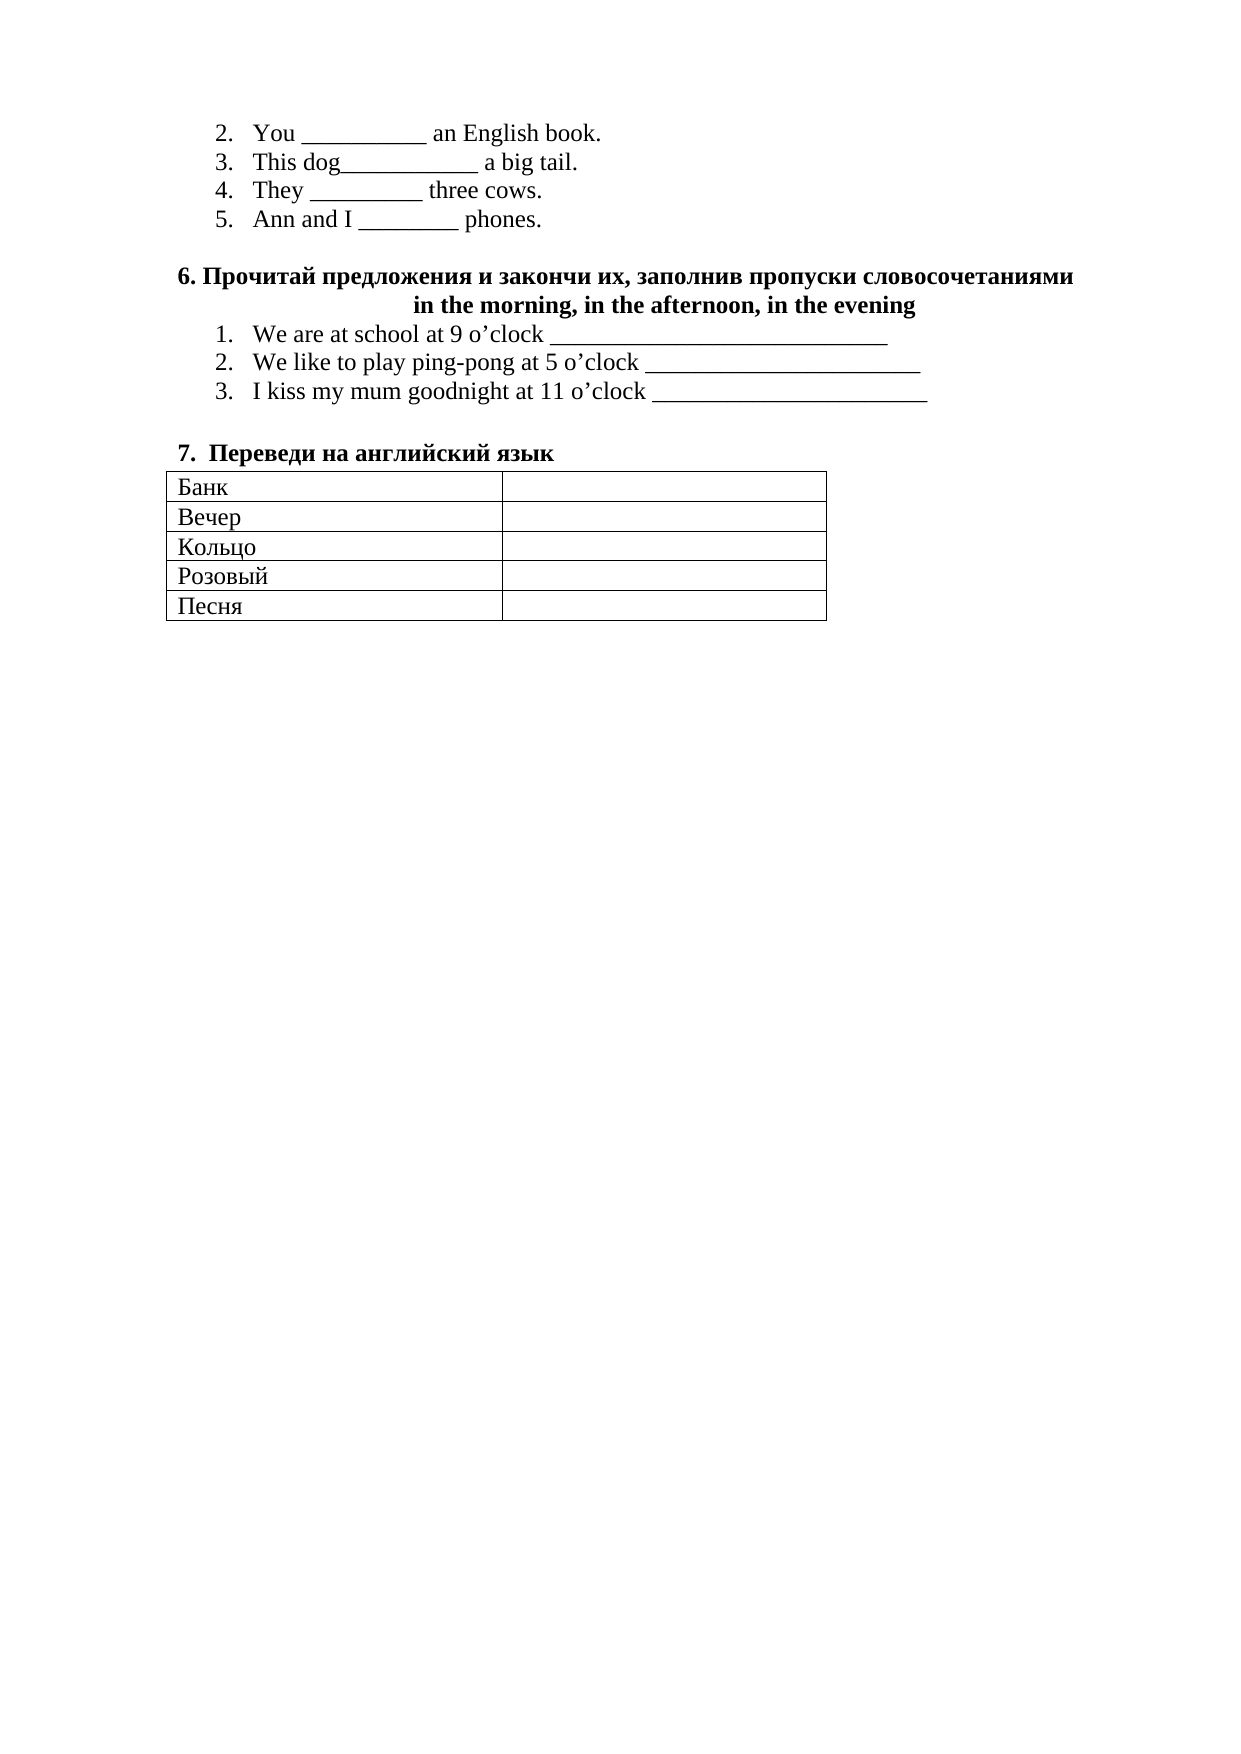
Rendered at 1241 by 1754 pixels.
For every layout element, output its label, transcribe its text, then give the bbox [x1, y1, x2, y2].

text 7. Переведи на английский язык [177, 438, 1152, 467]
list I kiss my mum goodnight at 11 o’clock ______________________ [215, 376, 1152, 405]
table_cell [503, 561, 826, 590]
list This dog___________ a big tail. [215, 147, 1152, 176]
list You __________ an English book. [215, 118, 1152, 147]
table_cell Вечер [167, 502, 502, 531]
table_cell Кольцо [167, 532, 502, 560]
table_cell Розовый [167, 561, 502, 590]
table_header Банк [167, 472, 502, 501]
list We like to play ping-pong at 5 o’clock ______________________ [215, 347, 1152, 376]
text 6. Прочитай предложения и закончи их, заполнив пропуски словосочетаниями [177, 261, 1152, 290]
text in the morning, in the afternoon, in the evening [177, 290, 1152, 319]
table_header [503, 472, 826, 501]
table_cell [503, 502, 826, 531]
table_cell [503, 532, 826, 560]
list They _________ three cows. [215, 176, 1152, 204]
table_cell [503, 591, 826, 620]
table_cell Песня [167, 591, 502, 620]
list We are at school at 9 o’clock ___________________________ [215, 319, 1152, 347]
list Ann and I ________ phones. [215, 204, 1152, 233]
